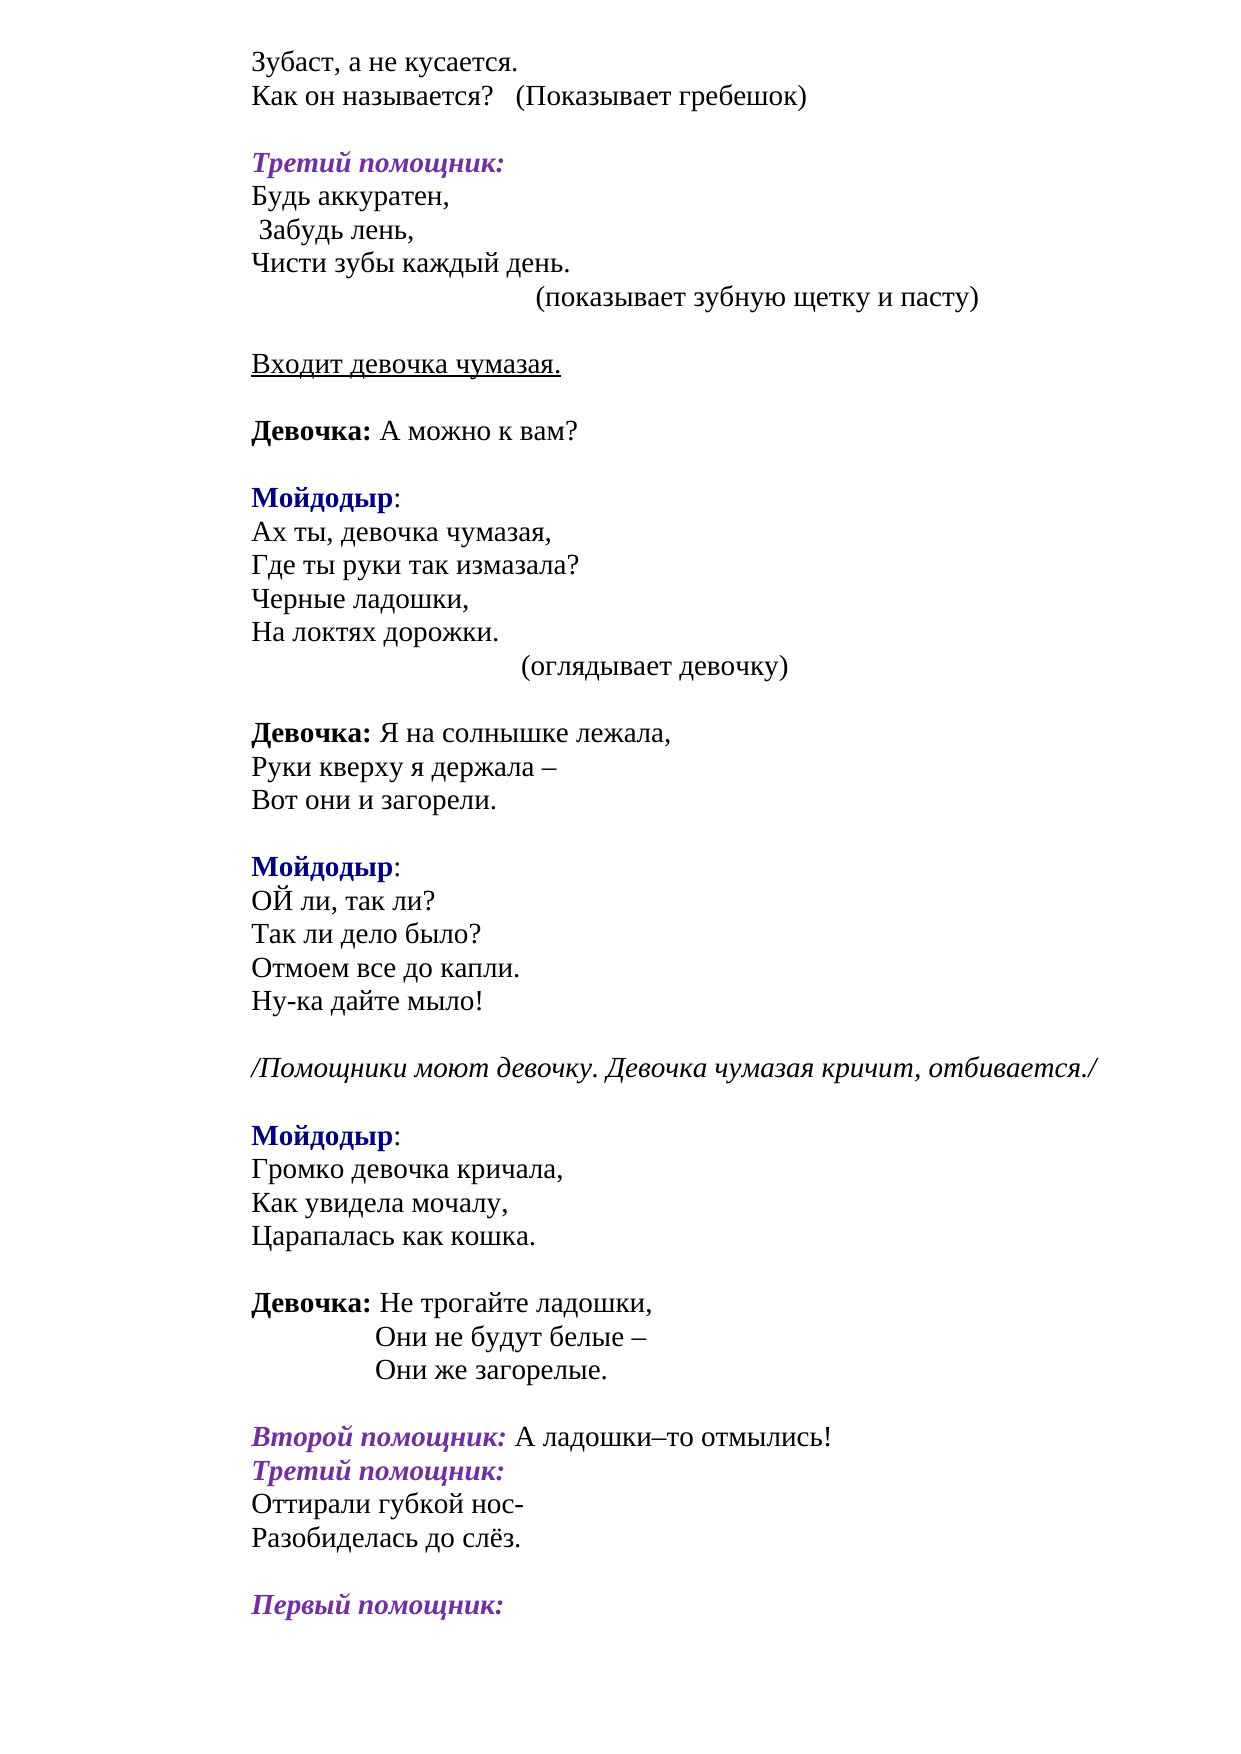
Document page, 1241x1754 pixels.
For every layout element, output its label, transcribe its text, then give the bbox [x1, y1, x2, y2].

text (показывает зубную щетку и пасту) [177, 279, 1152, 313]
text Как он называется? (Показывает гребешок) [177, 78, 1152, 111]
text Забудь лень, [177, 212, 1152, 246]
text Разобиделась до слёз. [177, 1520, 1152, 1554]
text Черные ладошки, [177, 581, 1152, 614]
text На локтях дорожки. [177, 614, 1152, 648]
text Девочка: Я на солнышке лежала, [177, 715, 1152, 749]
text Руки кверху я держала – [177, 749, 1152, 782]
text Первый помощник: [177, 1587, 1152, 1621]
text Громко девочка кричала, [177, 1151, 1152, 1185]
text Чисти зубы каждый день. [177, 246, 1152, 279]
text Мойдодыр: [177, 480, 1152, 514]
text ОЙ ли, так ли? [177, 883, 1152, 916]
text Как увидела мочалу, [177, 1185, 1152, 1218]
text Третий помощник: [177, 1453, 1152, 1487]
text Третий помощник: [177, 145, 1152, 178]
text Отмоем все до капли. [177, 950, 1152, 983]
text Девочка: А можно к вам? [177, 413, 1152, 447]
text Где ты руки так измазала? [177, 547, 1152, 581]
text Зубаст, а не кусается. [177, 44, 1152, 78]
text Оттирали губкой нос- [177, 1487, 1152, 1520]
text Входит девочка чумазая. [177, 346, 1152, 380]
text Вот они и загорели. [177, 782, 1152, 816]
text Мойдодыр: [177, 1118, 1152, 1151]
text Девочка: Не трогайте ладошки, [177, 1285, 1152, 1319]
text Так ли дело было? [177, 916, 1152, 950]
text (оглядывает девочку) [177, 648, 1152, 682]
text Ах ты, девочка чумазая, [177, 514, 1152, 547]
text Ну-ка дайте мыло! [177, 983, 1152, 1017]
text /Помощники моют девочку. Девочка чумазая кричит, отбивается./ [177, 1051, 1152, 1084]
text Они не будут белые – [177, 1319, 1152, 1352]
text Царапалась как кошка. [177, 1218, 1152, 1252]
text Они же загорелые. [177, 1352, 1152, 1386]
text Второй помощник: А ладошки–то отмылись! [177, 1419, 1152, 1453]
text Мойдодыр: [177, 849, 1152, 883]
text Будь аккуратен, [177, 178, 1152, 212]
